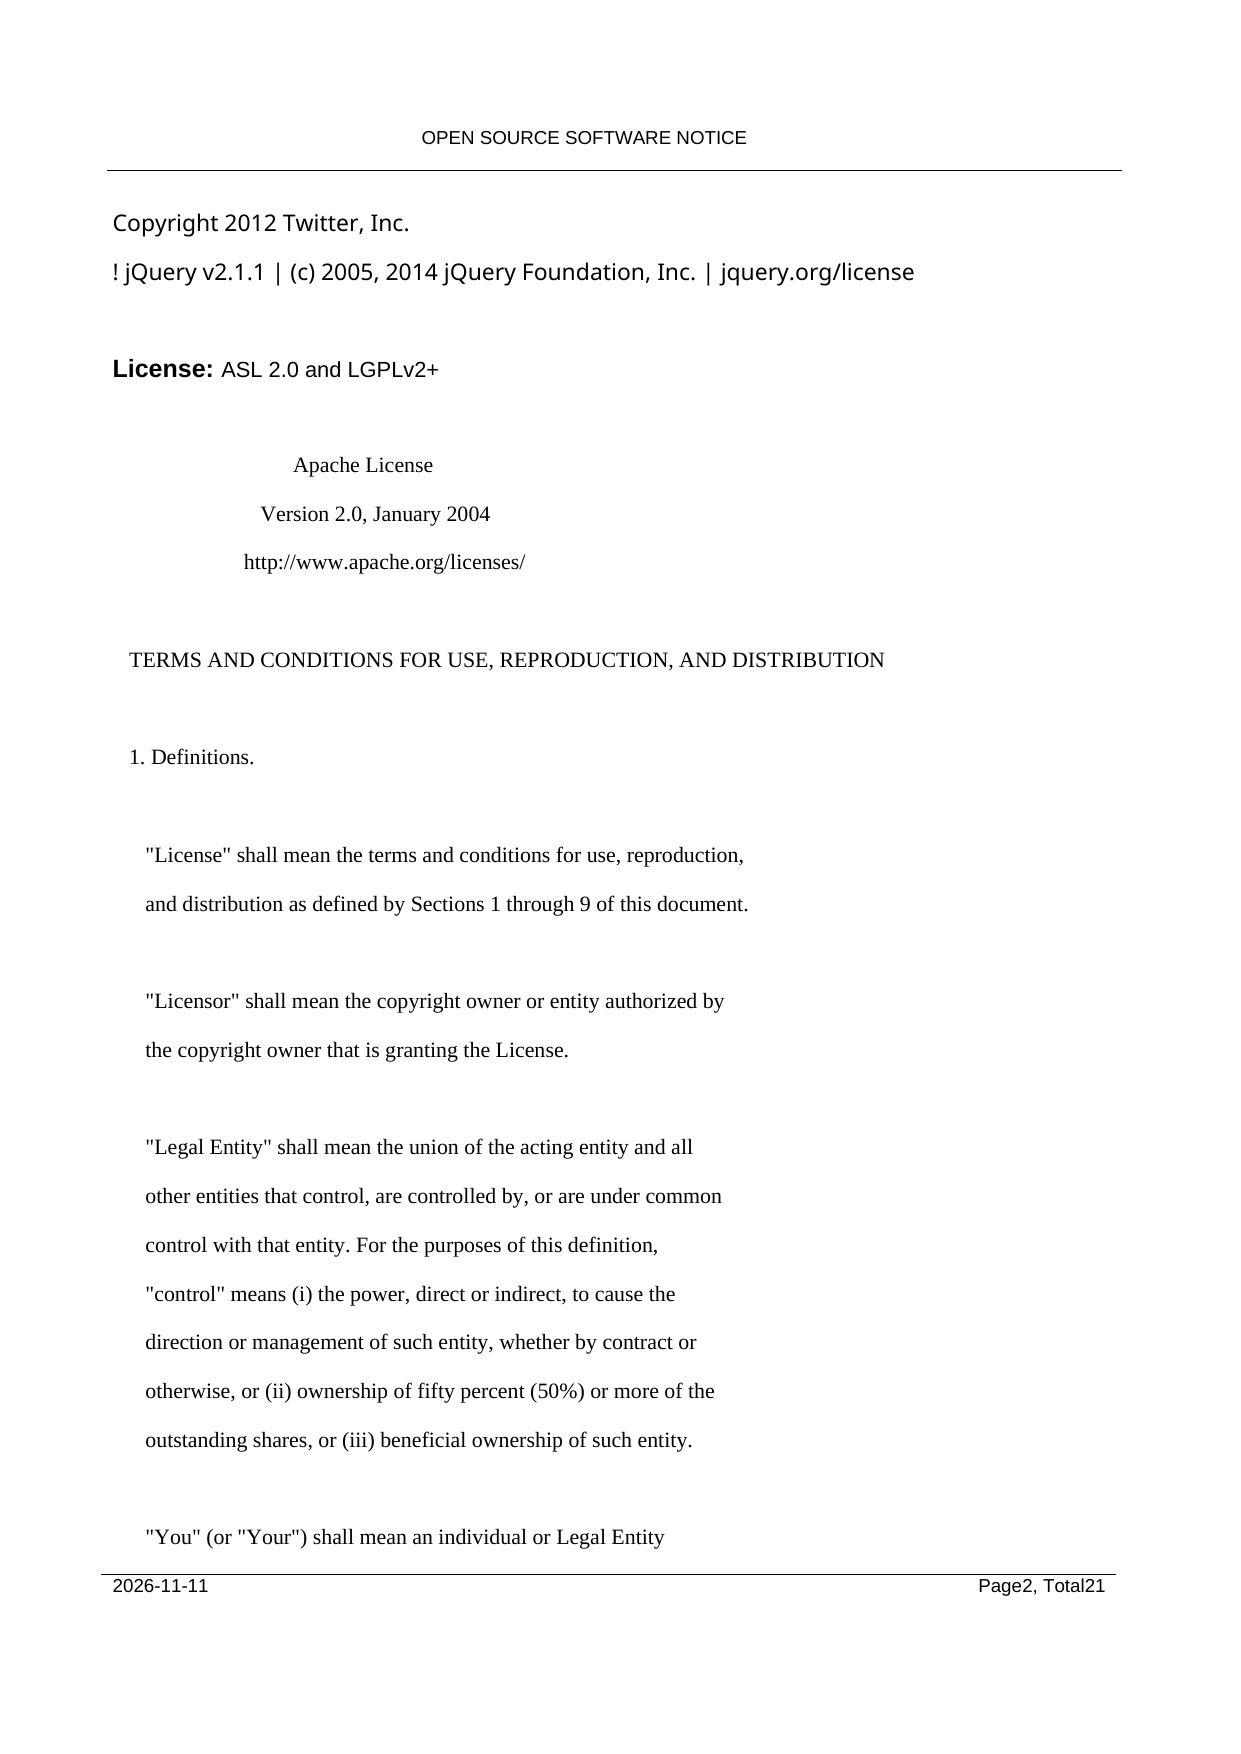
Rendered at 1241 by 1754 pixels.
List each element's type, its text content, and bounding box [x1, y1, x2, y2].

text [112, 399, 1128, 1553]
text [112, 206, 1128, 336]
text License: ASL 2.0 and LGPLv2+ [112, 353, 1128, 385]
